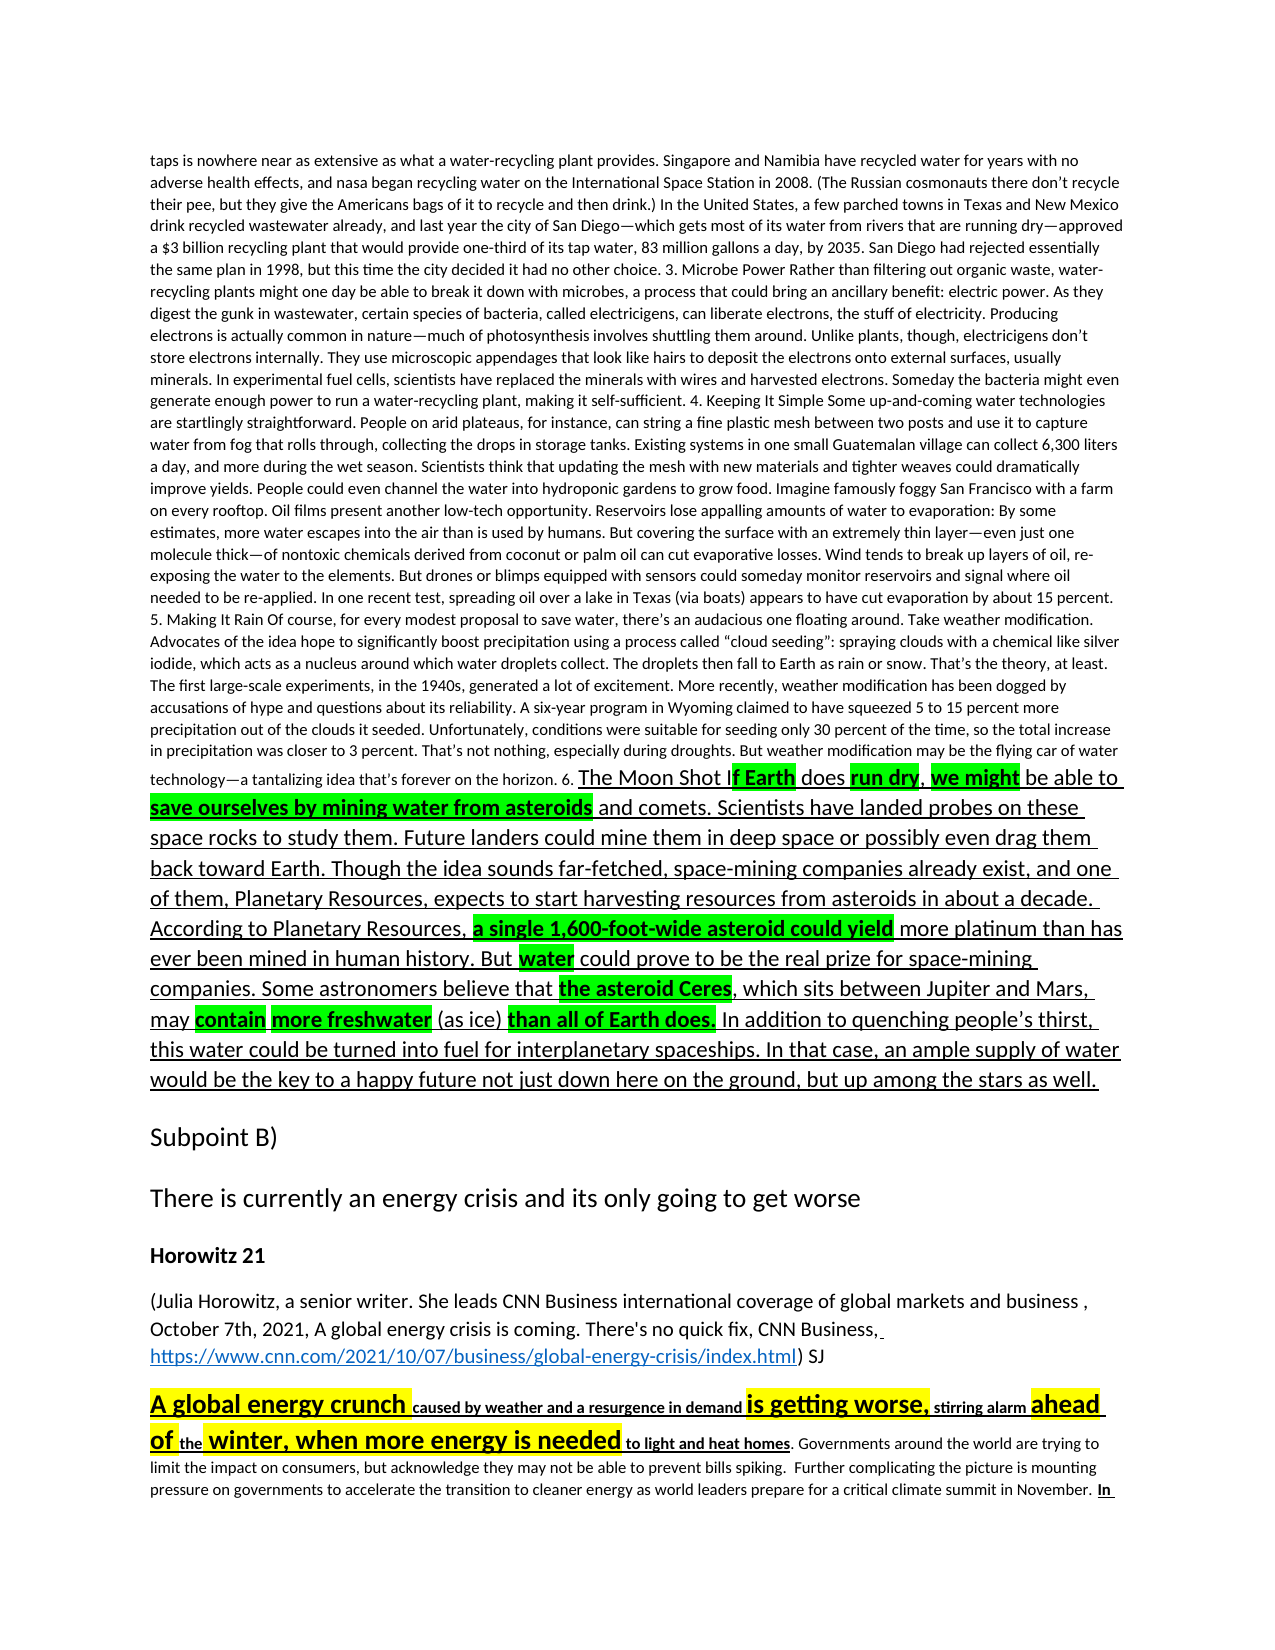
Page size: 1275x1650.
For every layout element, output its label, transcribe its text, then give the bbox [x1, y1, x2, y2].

subtitle Horowitz 21 [150, 1242, 1125, 1270]
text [150, 150, 1125, 1093]
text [150, 1387, 1125, 1500]
text There is currently an energy crisis and its only going to get worse [150, 1181, 1125, 1214]
text Subpoint B) [150, 1120, 1125, 1153]
text (Julia Horowitz, a senior writer. She leads CNN Business international coverage of global markets and business , October 7th, 2021, A global energy crisis is coming. There's no quick fix, CNN Business, https://www.cnn.com/2021/10/07/business/global-energy-crisis/index.html) SJ [150, 1288, 1125, 1369]
